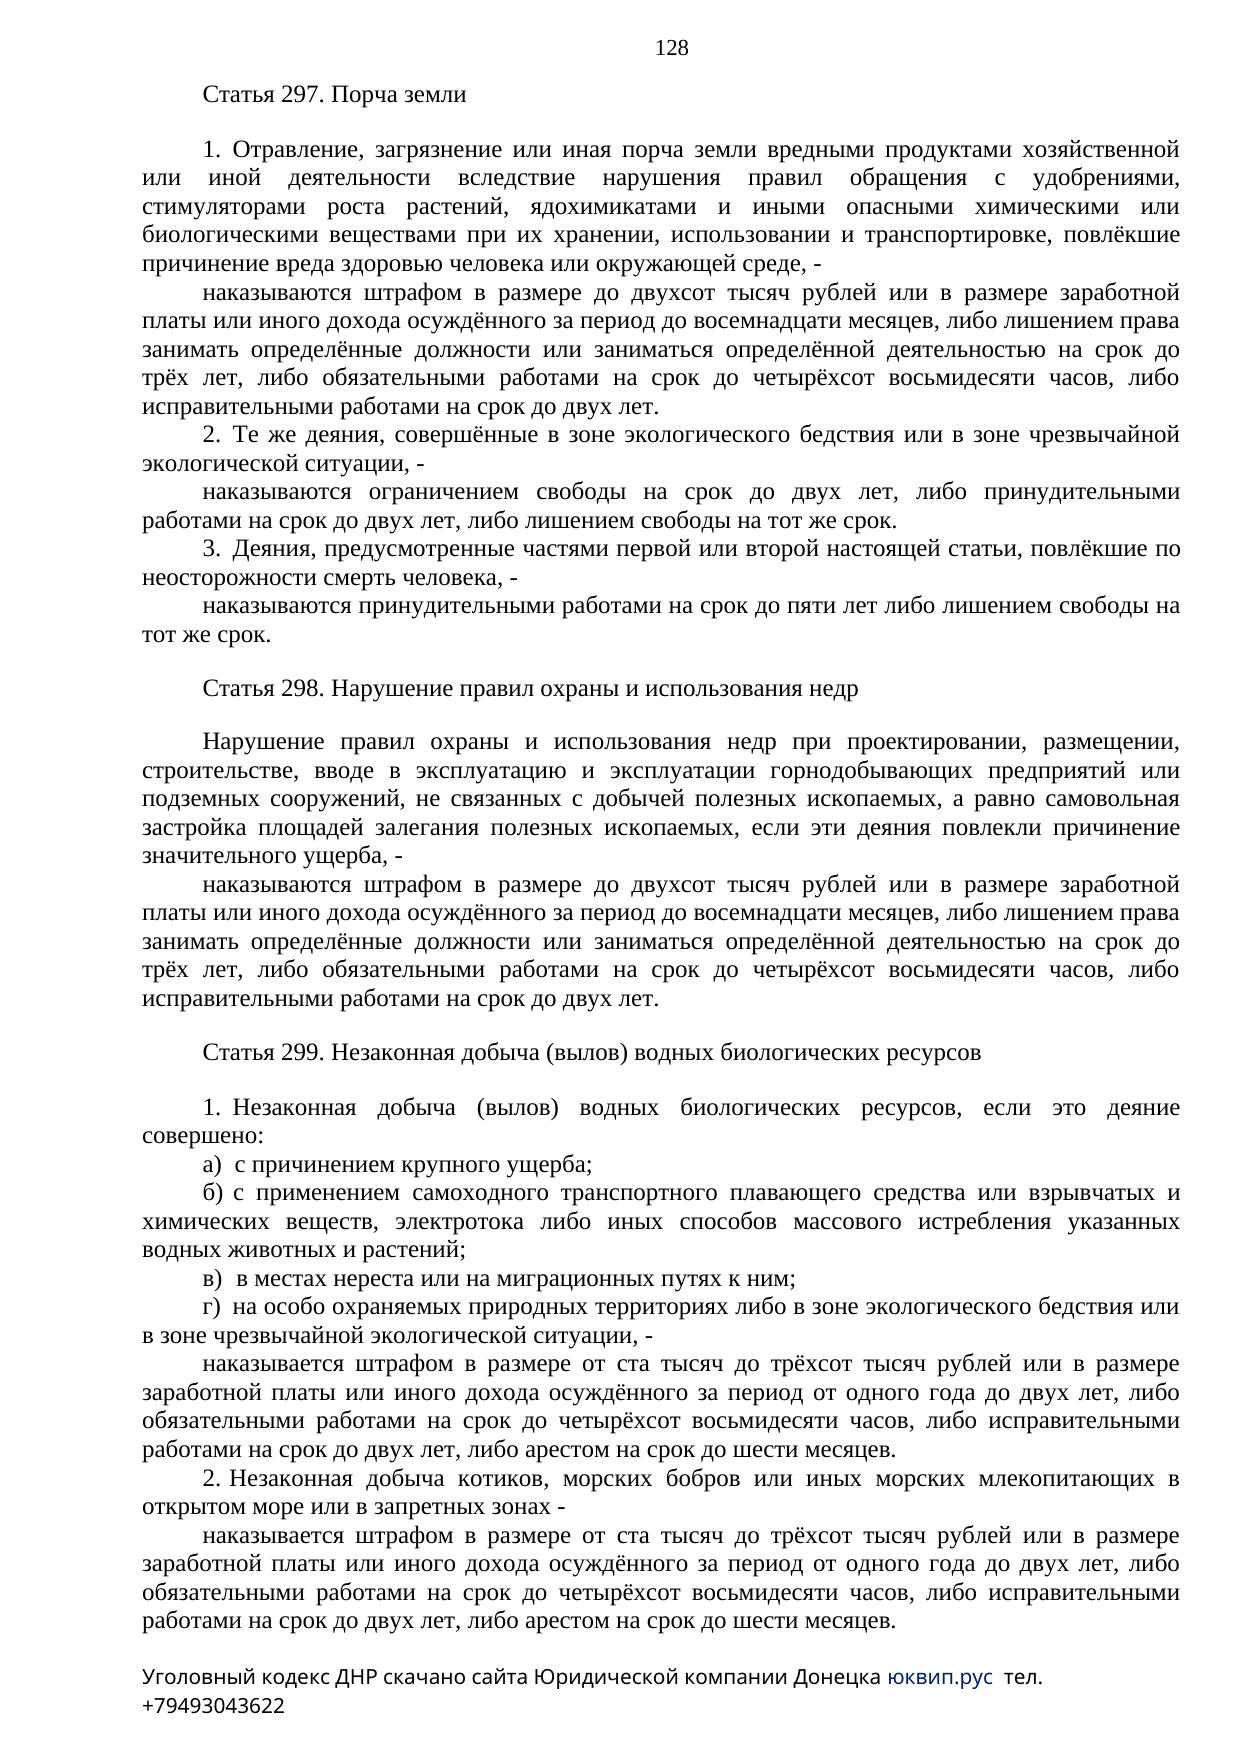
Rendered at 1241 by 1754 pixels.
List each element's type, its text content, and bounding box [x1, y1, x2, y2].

text а) с причинением крупного ущерба; [142, 1149, 1181, 1178]
text г) на особо охраняемых природных территориях либо в зоне экологического бедствия или в зоне чрезвычайной экологической ситуации, - [142, 1292, 1181, 1349]
list Деяния, предусмотренные частями первой или второй настоящей статьи, повлёкшие по неосторожности смерть человека, - [142, 534, 1181, 591]
text Нарушение правил охраны и использования недр при проектировании, размещении, строительстве, вводе в эксплуатацию и эксплуатации горнодобывающих предприятий или подземных сооружений, не связанных с добычей полезных ископаемых, а равно самовольная застройка площадей залегания полезных ископаемых, если эти деяния повлекли причинение значительного ущерба, - [142, 727, 1181, 869]
text наказываются штрафом в размере до двухсот тысяч рублей или в размере заработной платы или иного дохода осуждённого за период до восемнадцати месяцев, либо лишением права занимать определённые должности или заниматься определённой деятельностью на срок до трёх лет, либо обязательными работами на срок до четырёхсот восьмидесяти часов, либо исправительными работами на срок до двух лет. [142, 869, 1181, 1012]
text наказываются принудительными работами на срок до пяти лет либо лишением свободы на тот же срок. [142, 591, 1181, 648]
text Статья 299. Незаконная добыча (вылов) водных биологических ресурсов [142, 1040, 1181, 1065]
list Те же деяния, совершённые в зоне экологического бедствия или в зоне чрезвычайной экологической ситуации, - [142, 420, 1181, 477]
text в) в местах нереста или на миграционных путях к ним; [142, 1263, 1181, 1292]
text наказываются штрафом в размере до двухсот тысяч рублей или в размере заработной платы или иного дохода осуждённого за период до восемнадцати месяцев, либо лишением права занимать определённые должности или заниматься определённой деятельностью на срок до трёх лет, либо обязательными работами на срок до четырёхсот восьмидесяти часов, либо исправительными работами на срок до двух лет. [142, 277, 1181, 420]
text Статья 297. Порча земли [142, 83, 1181, 108]
text наказывается штрафом в размере от ста тысяч до трёхсот тысяч рублей или в размере заработной платы или иного дохода осуждённого за период от одного года до двух лет, либо обязательными работами на срок до четырёхсот восьмидесяти часов, либо исправительными работами на срок до двух лет, либо арестом на срок до шести месяцев. [142, 1349, 1181, 1463]
list Отравление, загрязнение или иная порча земли вредными продуктами хозяйственной или иной деятельности вследствие нарушения правил обращения с удобрениями, стимуляторами роста растений, ядохимикатами и иными опасными химическими или биологическими веществами при их хранении, использовании и транспортировке, повлёкшие причинение вреда здоровью человека или окружающей среде, - [142, 134, 1181, 277]
list Незаконная добыча котиков, морских бобров или иных морских млекопитающих в открытом море или в запретных зонах - [142, 1463, 1181, 1520]
text б) с применением самоходного транспортного плавающего средства или взрывчатых и химических веществ, электротока либо иных способов массового истребления указанных водных животных и растений; [142, 1178, 1181, 1263]
list Незаконная добыча (вылов) водных биологических ресурсов, если это деяние совершено: [142, 1092, 1181, 1149]
text наказываются ограничением свободы на срок до двух лет, либо принудительными работами на срок до двух лет, либо лишением свободы на тот же срок. [142, 477, 1181, 534]
text наказывается штрафом в размере от ста тысяч до трёхсот тысяч рублей или в размере заработной платы или иного дохода осуждённого за период от одного года до двух лет, либо обязательными работами на срок до четырёхсот восьмидесяти часов, либо исправительными работами на срок до двух лет, либо арестом на срок до шести месяцев. [142, 1520, 1181, 1634]
text Статья 298. Нарушение правил охраны и использования недр [142, 676, 1181, 701]
